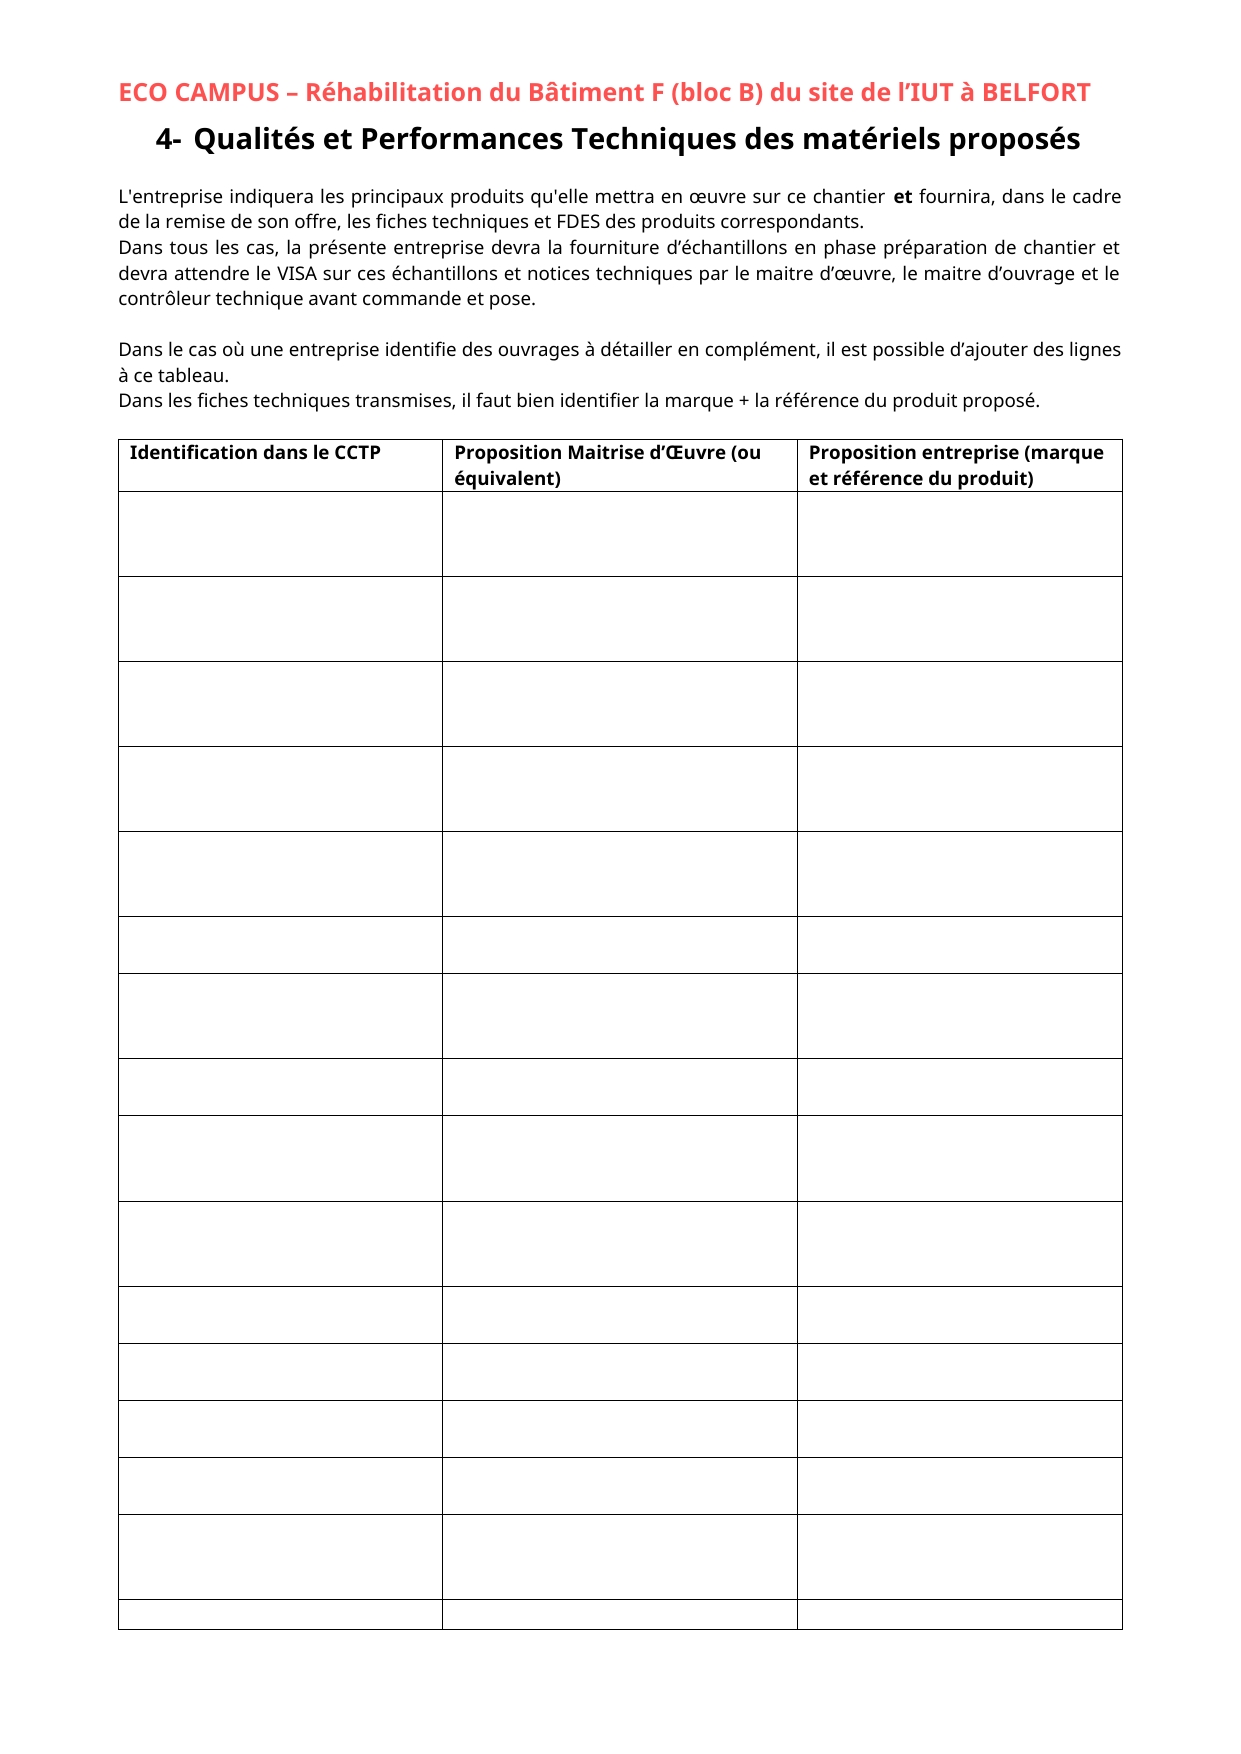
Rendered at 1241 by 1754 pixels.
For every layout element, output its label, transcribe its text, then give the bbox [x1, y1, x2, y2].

table_cell [798, 1287, 1122, 1343]
table_cell [119, 1059, 442, 1115]
table_cell [119, 1344, 442, 1400]
table_cell [798, 832, 1122, 916]
table_cell [443, 1401, 797, 1457]
table_cell [798, 1344, 1122, 1400]
table_cell [798, 1458, 1122, 1514]
table_header Proposition entreprise (marque et référence du produit) [798, 440, 1122, 491]
list Qualités et Performances Techniques des matériels proposés [156, 118, 1122, 158]
table_cell [798, 1600, 1122, 1629]
table_cell [119, 974, 442, 1058]
table_cell [119, 832, 442, 916]
table_cell [798, 917, 1122, 973]
table_cell [119, 1287, 442, 1343]
table_cell [798, 1401, 1122, 1457]
table_cell [443, 1202, 797, 1286]
table_cell [119, 1401, 442, 1457]
text Dans tous les cas, la présente entreprise devra la fourniture d’échantillons en phase préparation de chantier et devra attendre le VISA sur ces échantillons et notices techniques par le maitre d’œuvre, le maitre d’ouvrage et le contrôleur technique avant commande et pose. [118, 234, 1122, 311]
table_cell [798, 747, 1122, 831]
table_cell [443, 1287, 797, 1343]
table_cell [443, 747, 797, 831]
table_cell [119, 1515, 442, 1599]
table_cell [798, 662, 1122, 746]
table_cell [119, 1116, 442, 1201]
table_cell [443, 917, 797, 973]
text Dans les fiches techniques transmises, il faut bien identifier la marque + la référence du produit proposé. [118, 387, 1122, 413]
table_cell [443, 974, 797, 1058]
table_cell [798, 1515, 1122, 1599]
table_cell [119, 577, 442, 661]
table_cell [443, 1600, 797, 1629]
table_cell [443, 1458, 797, 1514]
table_cell [443, 662, 797, 746]
table_cell [119, 1202, 442, 1286]
table_cell [443, 1344, 797, 1400]
table_cell [119, 1458, 442, 1514]
table_header Identification dans le CCTP [119, 440, 442, 491]
table_cell [798, 1202, 1122, 1286]
table_cell [798, 1059, 1122, 1115]
table_cell [119, 492, 442, 576]
table_cell [119, 662, 442, 746]
table_cell [443, 832, 797, 916]
table_cell [798, 1116, 1122, 1201]
table_cell [798, 577, 1122, 661]
table_cell [443, 577, 797, 661]
table_cell [443, 492, 797, 576]
table_cell [443, 1059, 797, 1115]
table_header Proposition Maitrise d’Œuvre (ou équivalent) [443, 440, 797, 491]
table_cell [798, 492, 1122, 576]
table_cell [119, 1600, 442, 1629]
table_cell [443, 1116, 797, 1201]
table_cell [119, 917, 442, 973]
table_cell [443, 1515, 797, 1599]
table_cell [798, 974, 1122, 1058]
text Dans le cas où une entreprise identifie des ouvrages à détailler en complément, il est possible d’ajouter des lignes à ce tableau. [118, 336, 1122, 387]
table_cell [119, 747, 442, 831]
text L'entreprise indiquera les principaux produits qu'elle mettra en œuvre sur ce chantier et fournira, dans le cadre de la remise de son offre, les fiches techniques et FDES des produits correspondants. [118, 183, 1122, 234]
